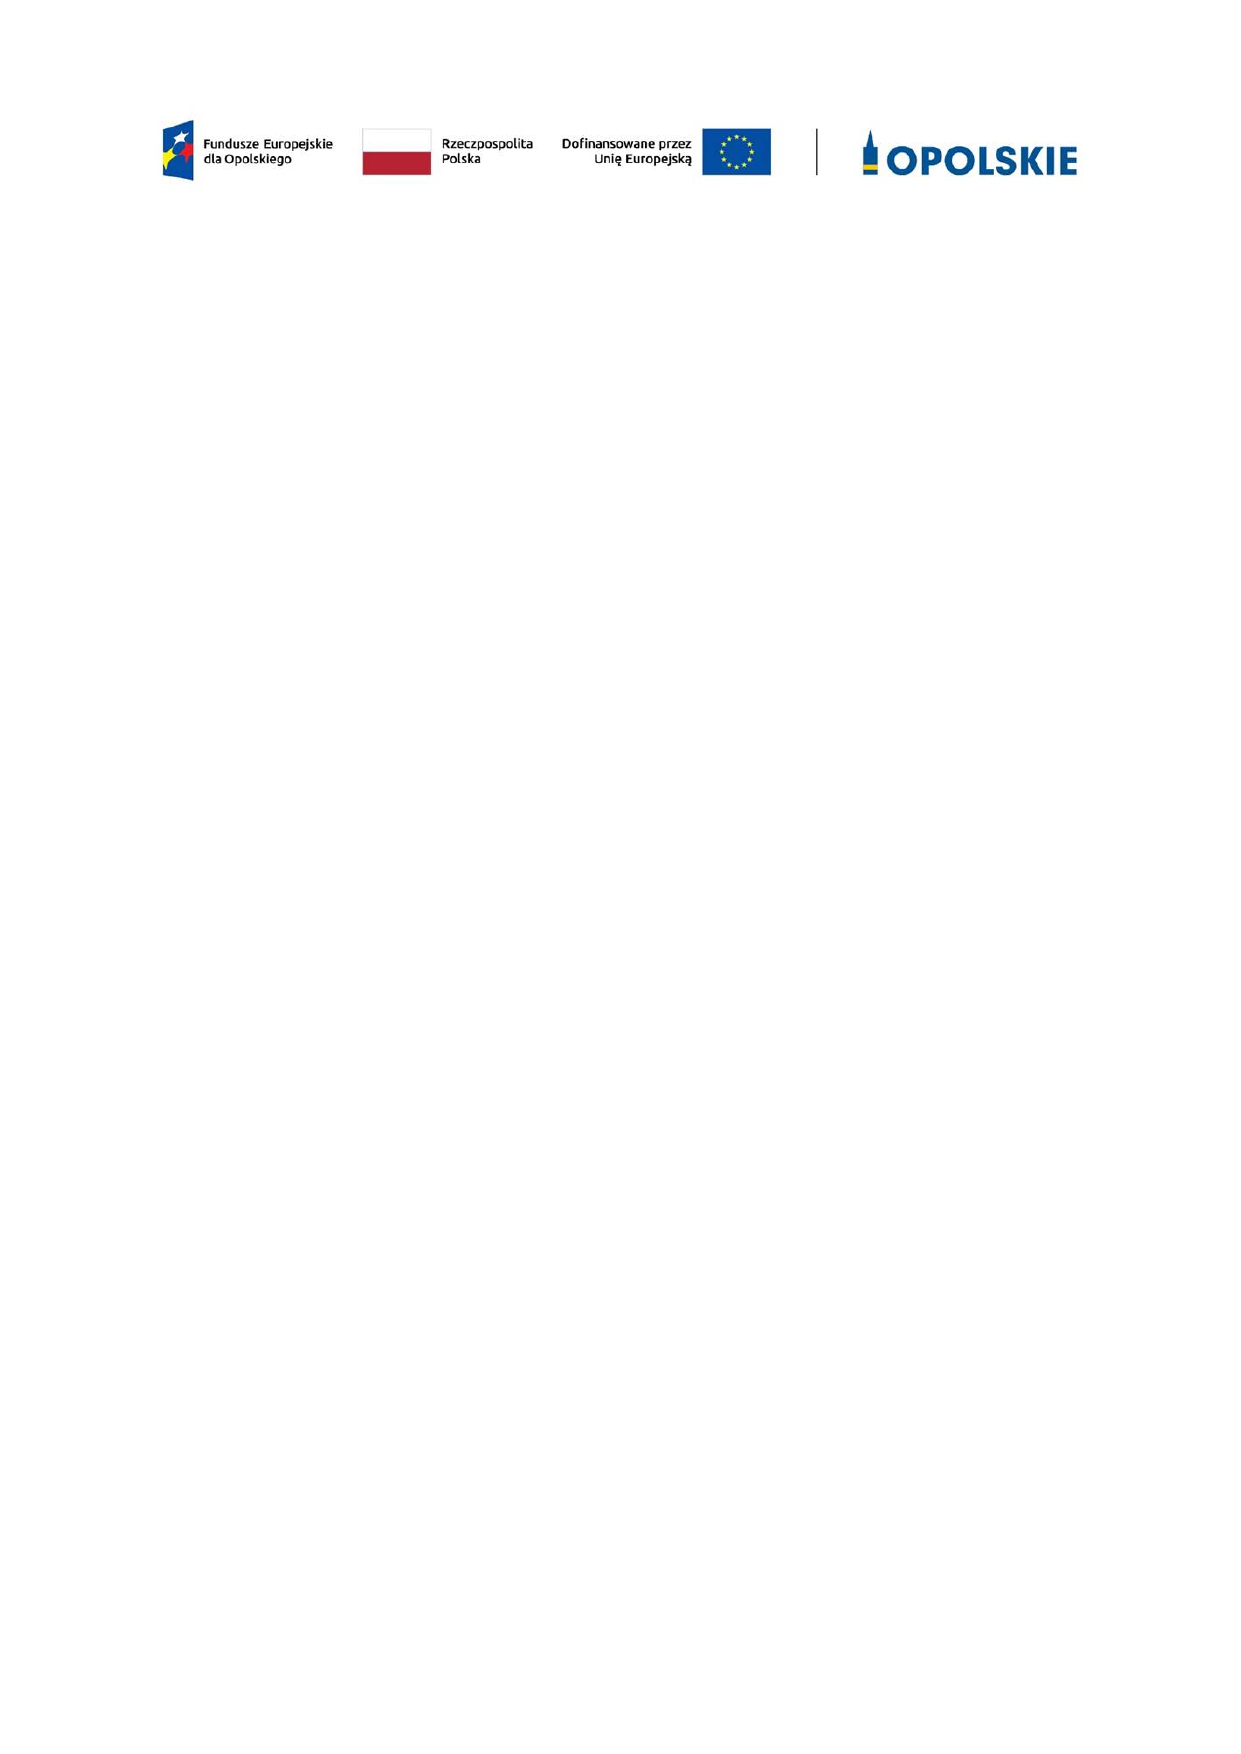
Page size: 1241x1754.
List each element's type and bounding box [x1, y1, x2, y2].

picture [147, 100, 1093, 197]
